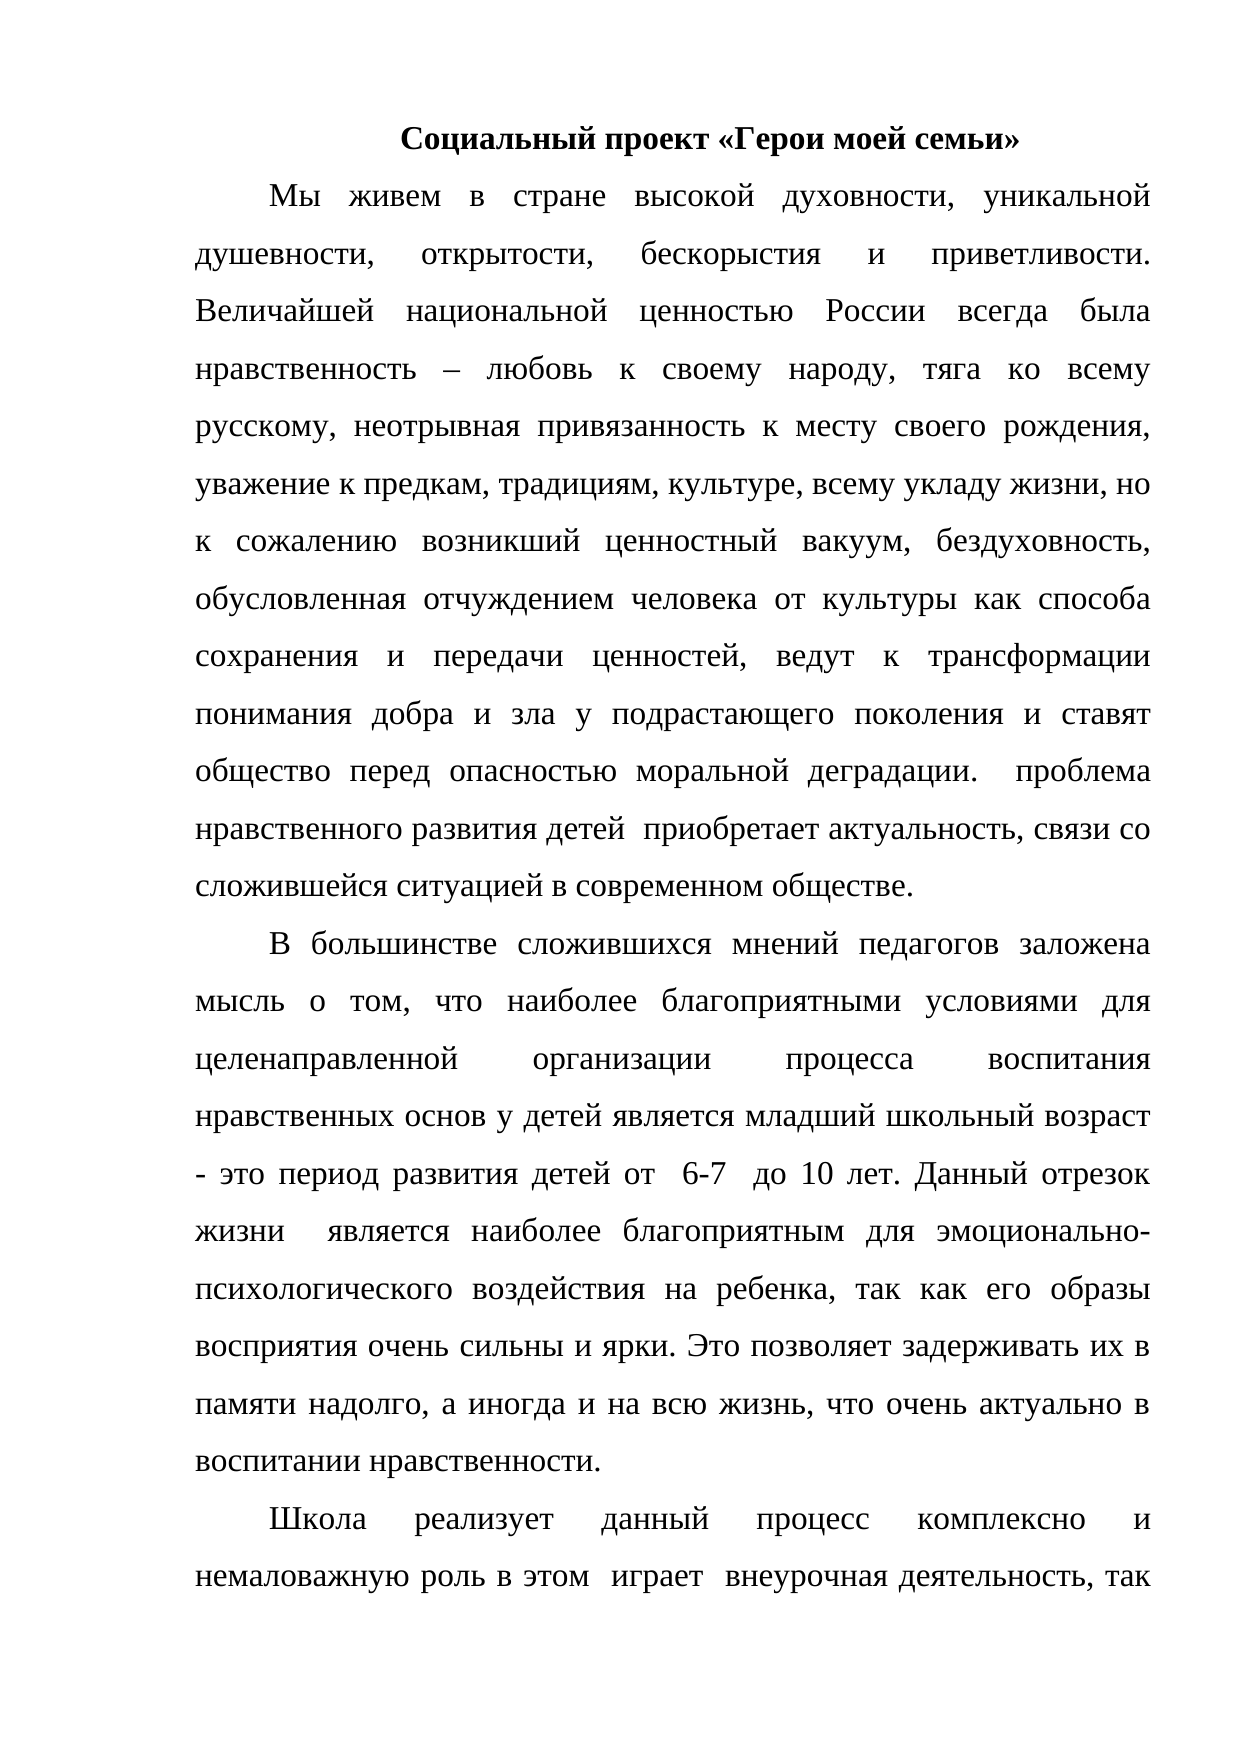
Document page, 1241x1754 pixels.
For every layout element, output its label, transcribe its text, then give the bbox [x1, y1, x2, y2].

text В большинстве сложившихся мнений педагогов заложена мысль о том, что наиболее благоприятными условиями для целенаправленной организации процесса воспитания нравственных основ у детей является младший школьный возраст - это период развития детей от 6-7 до 10 лет. Данный отрезок жизни является наиболее благоприятным для эмоционально-психологического воздействия на ребенка, так как его образы восприятия очень сильны и ярки. Это позволяет задерживать их в памяти надолго, а иногда и на всю жизнь, что очень актуально в воспитании нравственности. [195, 923, 1152, 1479]
text Мы живем в стране высокой духовности, уникальной душевности, открытости, бескорыстия и приветливости. Величайшей национальной ценностью России всегда была нравственность – любовь к своему народу, тяга ко всему русскому, неотрывная привязанность к месту своего рождения, уважение к предкам, традициям, культуре, всему укладу жизни, но к сожалению возникший ценностный вакуум, бездуховность, обусловленная отчуждением человека от культуры как способа сохранения и передачи ценностей, ведут к трансформации понимания добра и зла у подрастающего поколения и ставят общество перед опасностью моральной деградации. проблема нравственного развития детей приобретает актуальность, связи со сложившейся ситуацией в современном обществе. [195, 176, 1152, 904]
text Социальный проект «Герои моей семьи» [195, 118, 1152, 156]
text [195, 1498, 1152, 1594]
